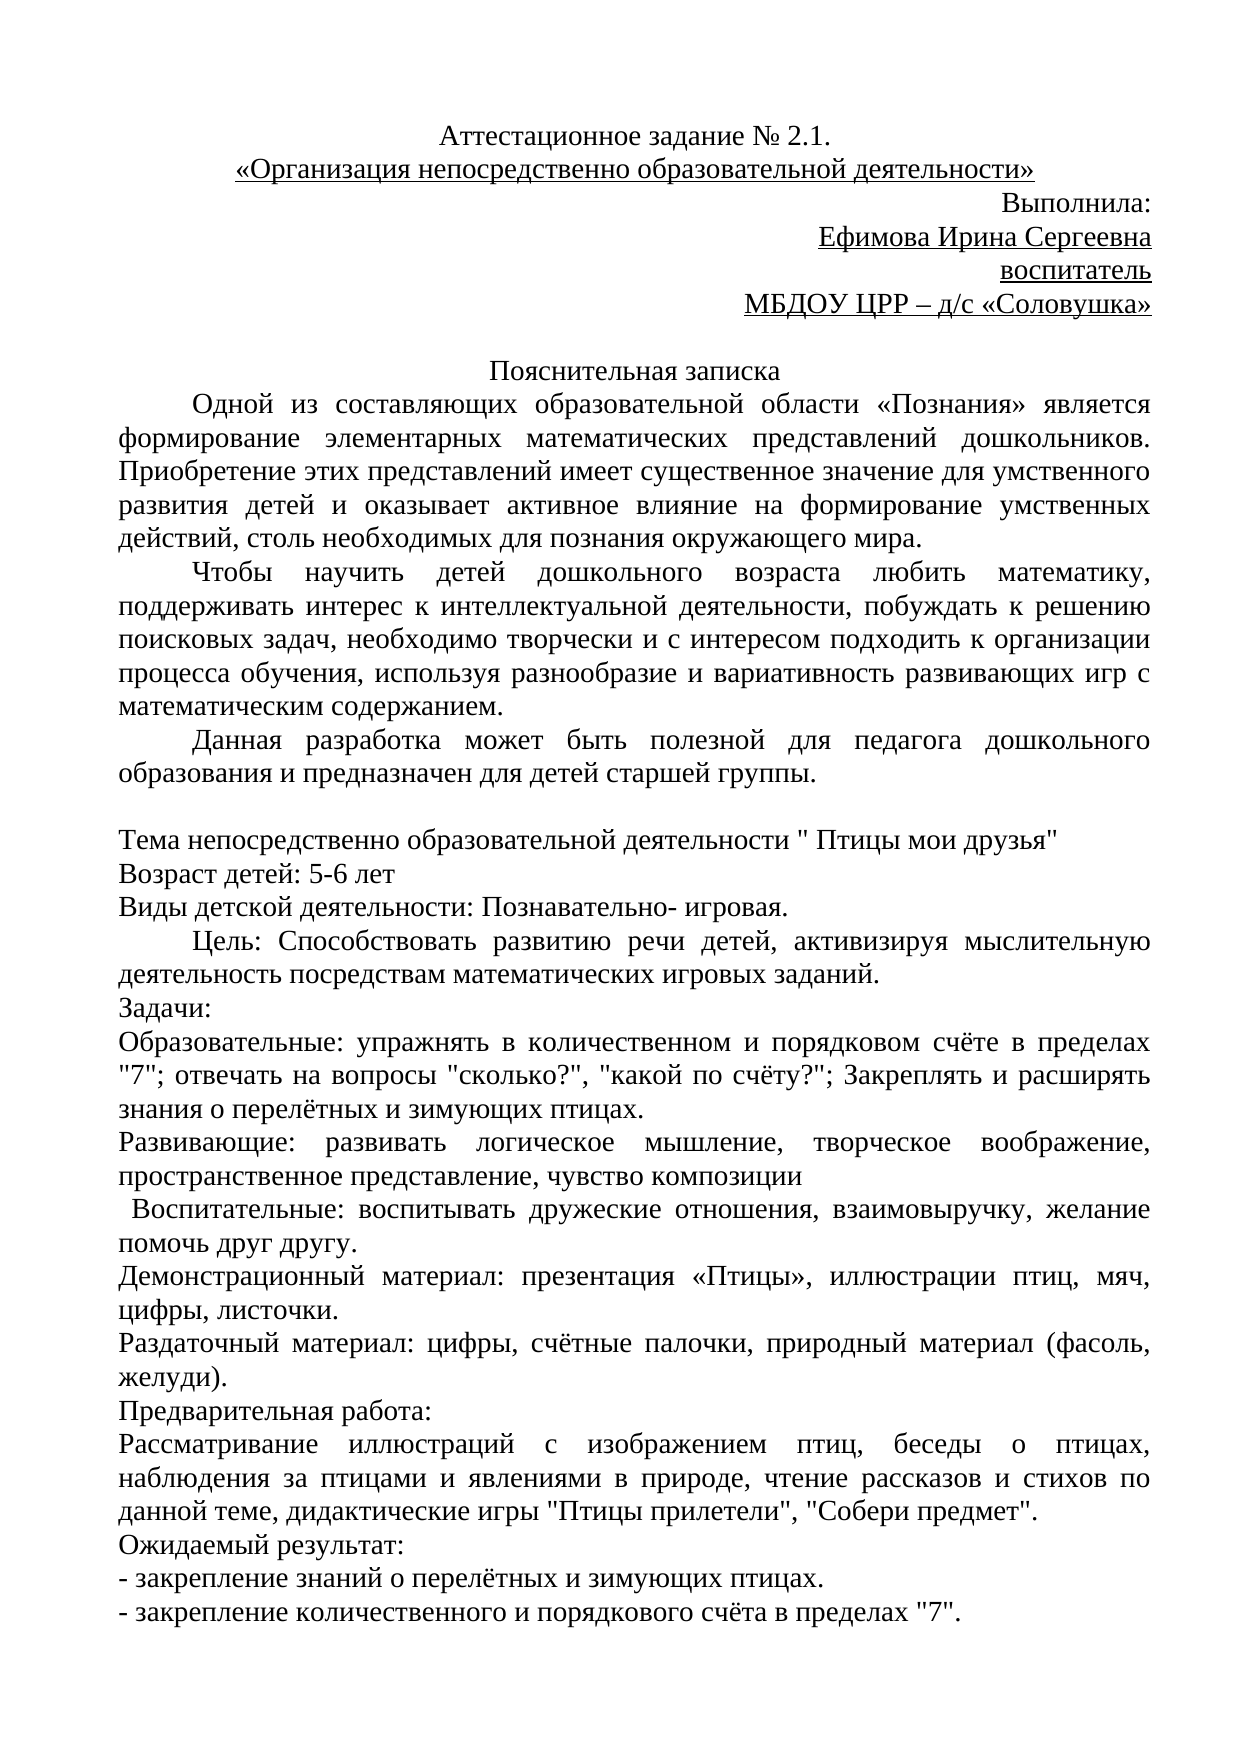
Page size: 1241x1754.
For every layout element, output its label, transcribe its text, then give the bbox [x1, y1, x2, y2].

text Раздаточный материал: цифры, счётные палочки, природный материал (фасоль, желуди). [118, 1326, 1152, 1393]
text - закрепление количественного и порядкового счёта в пределах "7". [118, 1594, 1152, 1627]
text Аттестационное задание № 2.1. [118, 118, 1152, 152]
text Виды детской деятельности: Познавательно- игровая. [118, 889, 1152, 923]
text Тема непосредственно образовательной деятельности " Птицы мои друзья" [118, 822, 1152, 856]
text Возраст детей: 5-6 лет [118, 856, 1152, 889]
text Воспитательные: воспитывать дружеские отношения, взаимовыручку, желание помочь друг другу. [118, 1191, 1152, 1258]
text Рассматривание иллюстраций с изображением птиц, беседы о птицах, наблюдения за птицами и явлениями в природе, чтение рассказов и стихов по данной теме, дидактические игры "Птицы прилетели", "Собери предмет". [118, 1426, 1152, 1527]
text Ожидаемый результат: [118, 1527, 1152, 1560]
text Задачи: [118, 990, 1152, 1024]
text Пояснительная записка [118, 353, 1152, 386]
text Данная разработка может быть полезной для педагога дошкольного образования и предназначен для детей старшей группы. [118, 722, 1152, 789]
text «Организация непосредственно образовательной деятельности» [118, 152, 1152, 185]
text Цель: Способствовать развитию речи детей, активизируя мыслительную деятельность посредствам математических игровых заданий. [118, 923, 1152, 990]
text Демонстрационный материал: презентация «Птицы», иллюстрации птиц, мяч, цифры, листочки. [118, 1258, 1152, 1326]
text Одной из составляющих образовательной области «Познания» является формирование элементарных математических представлений дошкольников. Приобретение этих представлений имеет существенное значение для умственного развития детей и оказывает активное влияние на формирование умственных действий, столь необходимых для познания окружающего мира. [118, 386, 1152, 554]
text Выполнила: [118, 185, 1152, 219]
text Предварительная работа: [118, 1393, 1152, 1426]
text Образовательные: упражнять в количественном и порядковом счёте в пределах "7"; отвечать на вопросы "сколько?", "какой по счёту?"; Закреплять и расширять знания о перелётных и зимующих птицах. [118, 1024, 1152, 1124]
text воспитатель [118, 252, 1152, 286]
text Чтобы научить детей дошкольного возраста любить математику, поддерживать интерес к интеллектуальной деятельности, побуждать к решению поисковых задач, необходимо творчески и с интересом подходить к организации процесса обучения, используя разнообразие и вариативность развивающих игр с математическим содержанием. [118, 554, 1152, 722]
text МБДОУ ЦРР – д/с «Соловушка» [118, 286, 1152, 319]
text Ефимова Ирина Сергеевна [118, 219, 1152, 252]
text - закрепление знаний о перелётных и зимующих птицах. [118, 1560, 1152, 1594]
text Развивающие: развивать логическое мышление, творческое воображение, пространственное представление, чувство композиции [118, 1124, 1152, 1191]
